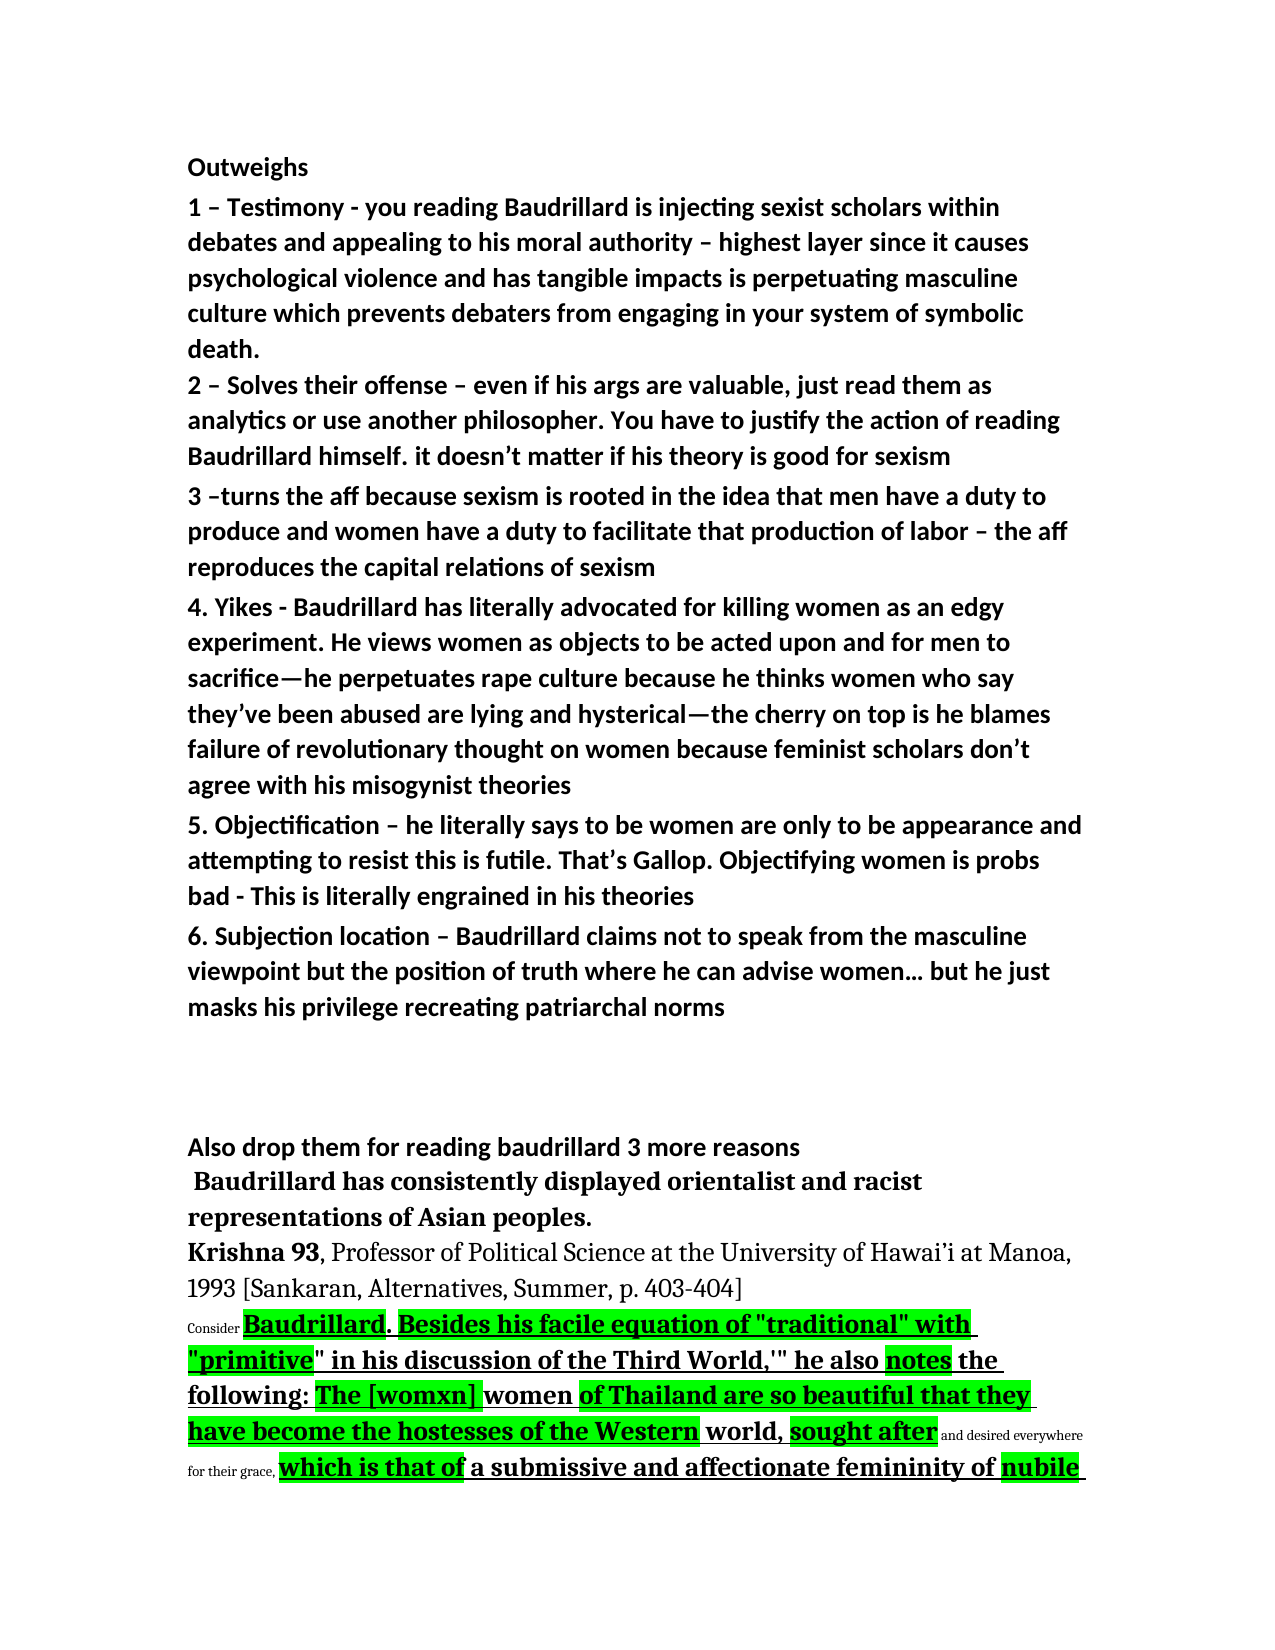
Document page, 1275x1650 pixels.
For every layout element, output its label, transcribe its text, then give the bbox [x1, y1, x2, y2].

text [187, 1309, 1087, 1483]
text Krishna 93, Professor of Political Science at the University of Hawai’i at Manoa, 1993 [Sankaran, Alternatives, Summer, p. 403-404] [187, 1237, 1087, 1304]
subtitle 1 – Testimony - you reading Baudrillard is injecting sexist scholars within debates and appealing to his moral authority – highest layer since it causes psychological violence and has tangible impacts is perpetuating masculine culture which prevents debaters from engaging in your system of symbolic death. 2 – Solves their offense – even if his args are valuable, just read them as analytics or use another philosopher. You have to justify the action of reading Baudrillard himself. it doesn’t matter if his theory is good for sexism [187, 190, 1087, 472]
subtitle Also drop them for reading baudrillard 3 more reasons [187, 1130, 1087, 1163]
subtitle 3 –turns the aff because sexism is rooted in the idea that men have a duty to produce and women have a duty to facilitate that production of labor – the aff reproduces the capital relations of sexism [187, 479, 1087, 583]
subtitle 4. Yikes - Baudrillard has literally advocated for killing women as an edgy experiment. He views women as objects to be acted upon and for men to sacrifice—he perpetuates rape culture because he thinks women who say they’ve been abused are lying and hysterical—the cherry on top is he blames failure of revolutionary thought on women because feminist scholars don’t agree with his misogynist theories [187, 590, 1087, 801]
subtitle 5. Objectification – he literally says to be women are only to be appearance and attempting to resist this is futile. That’s Gallop. Objectifying women is probs bad - This is literally engrained in his theories [187, 808, 1087, 912]
subtitle Baudrillard has consistently displayed orientalist and racist representations of Asian peoples. [187, 1166, 1087, 1233]
subtitle Outweighs [187, 150, 1087, 183]
subtitle 6. Subjection location – Baudrillard claims not to speak from the masculine viewpoint but the position of truth where he can advise women… but he just masks his privilege recreating patriarchal norms [187, 919, 1087, 1023]
